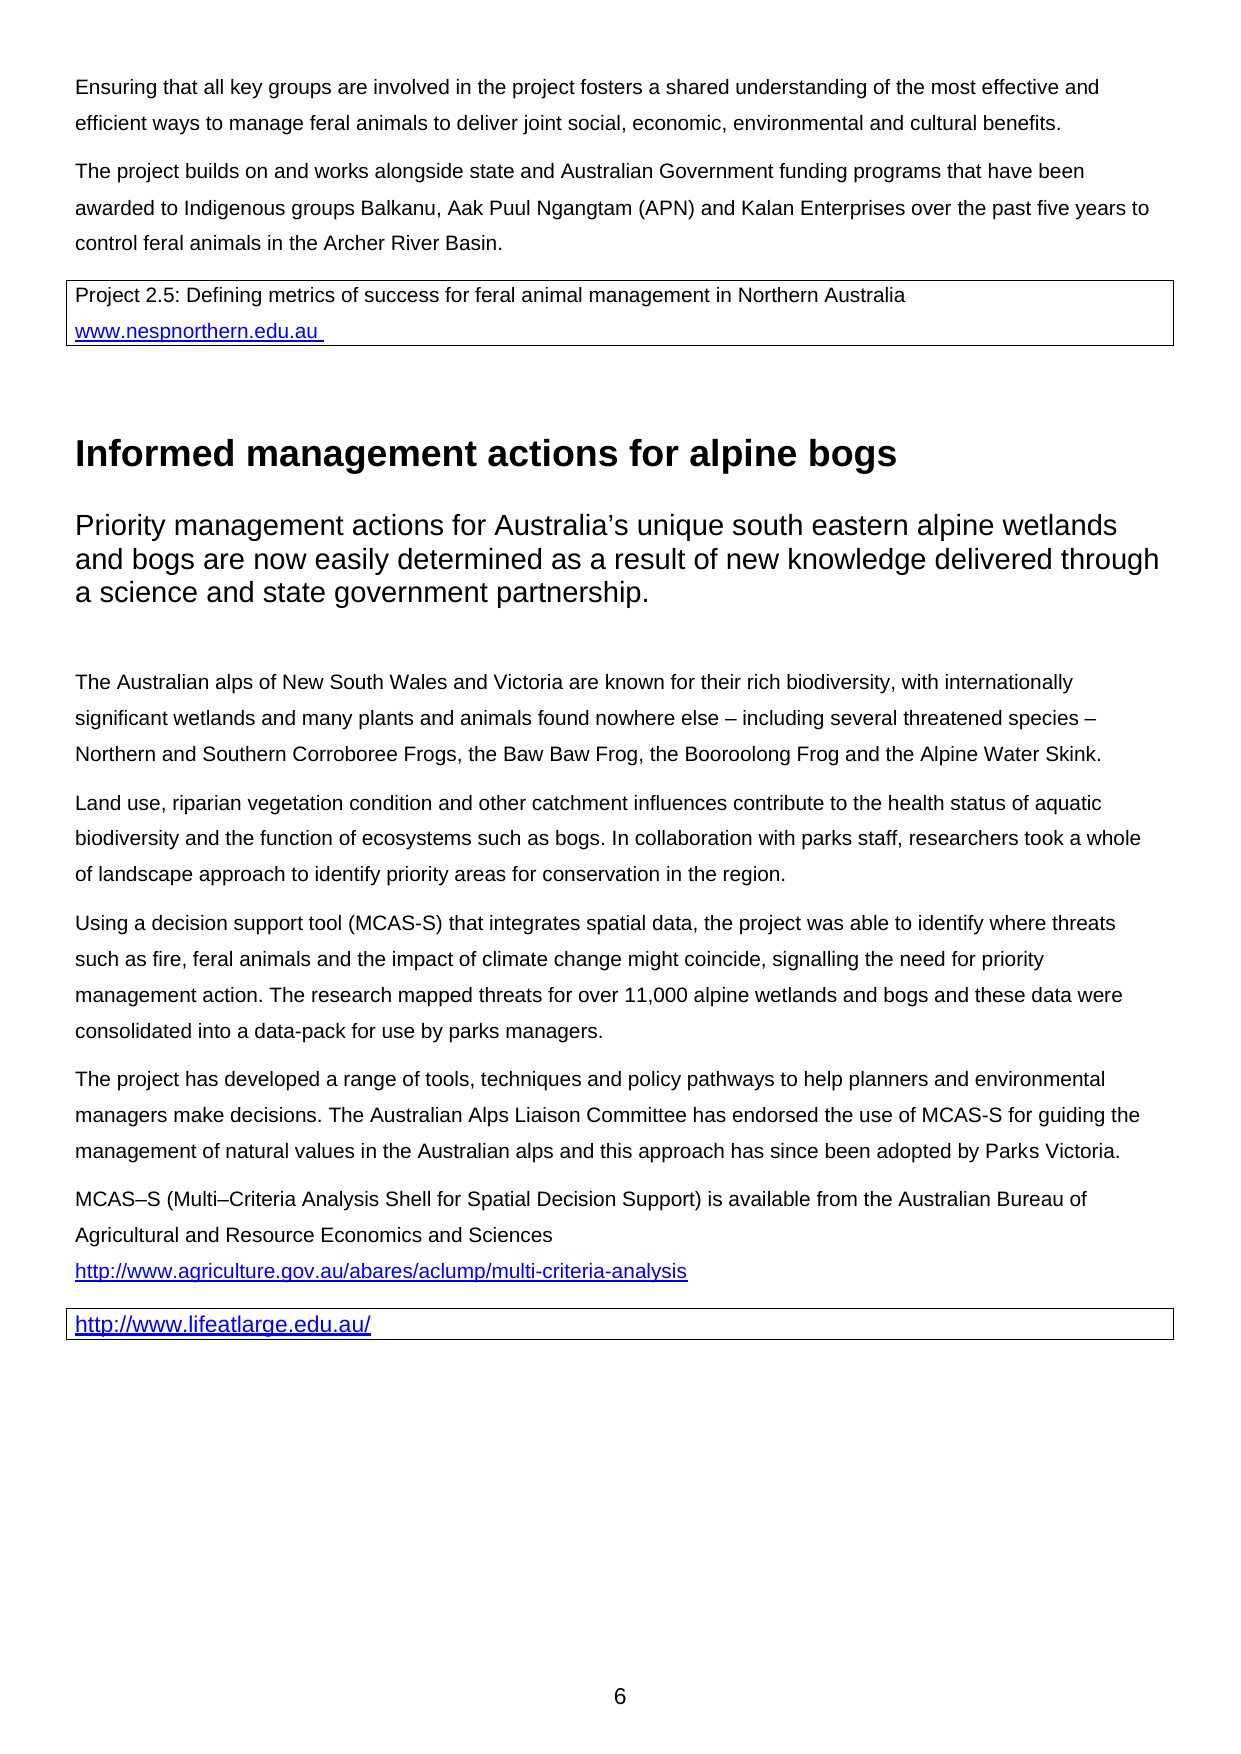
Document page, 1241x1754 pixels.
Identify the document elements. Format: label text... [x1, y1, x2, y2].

text Using a decision support tool (MCAS-S) that integrates spatial data, the project was able to identify where threats such as fire, feral animals and the impact of climate change might coincide, signalling the need for priority management action. The research mapped threats for over 11,000 alpine wetlands and bogs and these data were consolidated into a data-pack for use by parks managers. [75, 911, 1165, 1042]
text The project has developed a range of tools, techniques and policy pathways to help planners and environmental managers make decisions. The Australian Alps Liaison Committee has endorsed the use of MCAS-S for guiding the management of natural values in the Australian alps and this approach has since been adopted by Parks Victoria. [75, 1067, 1165, 1163]
text MCAS–S (Multi–Criteria Analysis Shell for Spatial Decision Support) is available from the Australian Bureau of Agricultural and Resource Economics and Sciences http://www.agriculture.gov.au/abares/aclump/multi-criteria-analysis [75, 1187, 1165, 1283]
subtitle Priority management actions for Australia’s unique south eastern alpine wetlands and bogs are now easily determined as a result of new knowledge delivered through a science and state government partnership. [75, 508, 1165, 609]
text http://www.lifeatlarge.edu.au/ [67, 1309, 1173, 1339]
text The Australian alps of New South Wales and Victoria are known for their rich biodiversity, with internationally significant wetlands and many plants and animals found nowhere else – including several threatened species – Northern and Southern Corroboree Frogs, the Baw Baw Frog, the Booroolong Frog and the Alpine Water Skink. [75, 670, 1165, 766]
text Ensuring that all key groups are involved in the project fosters a shared understanding of the most effective and efficient ways to manage feral animals to deliver joint social, economic, environmental and cultural benefits. [75, 75, 1165, 135]
text Land use, riparian vegetation condition and other catchment influences contribute to the health status of aquatic biodiversity and the function of ecosystems such as bogs. In collaboration with parks staff, researchers took a whole of landscape approach to identify priority areas for conservation in the region. [75, 790, 1165, 886]
text Project 2.5: Defining metrics of success for feral animal management in Northern Australia www.nespnorthern.edu.au [67, 281, 1173, 345]
text The project builds on and works alongside state and Australian Government funding programs that have been awarded to Indigenous groups Balkanu, Aak Puul Ngangtam (APN) and Kalan Enterprises over the past five years to control feral animals in the Archer River Basin. [75, 159, 1165, 255]
text Informed management actions for alpine bogs [75, 431, 1165, 474]
